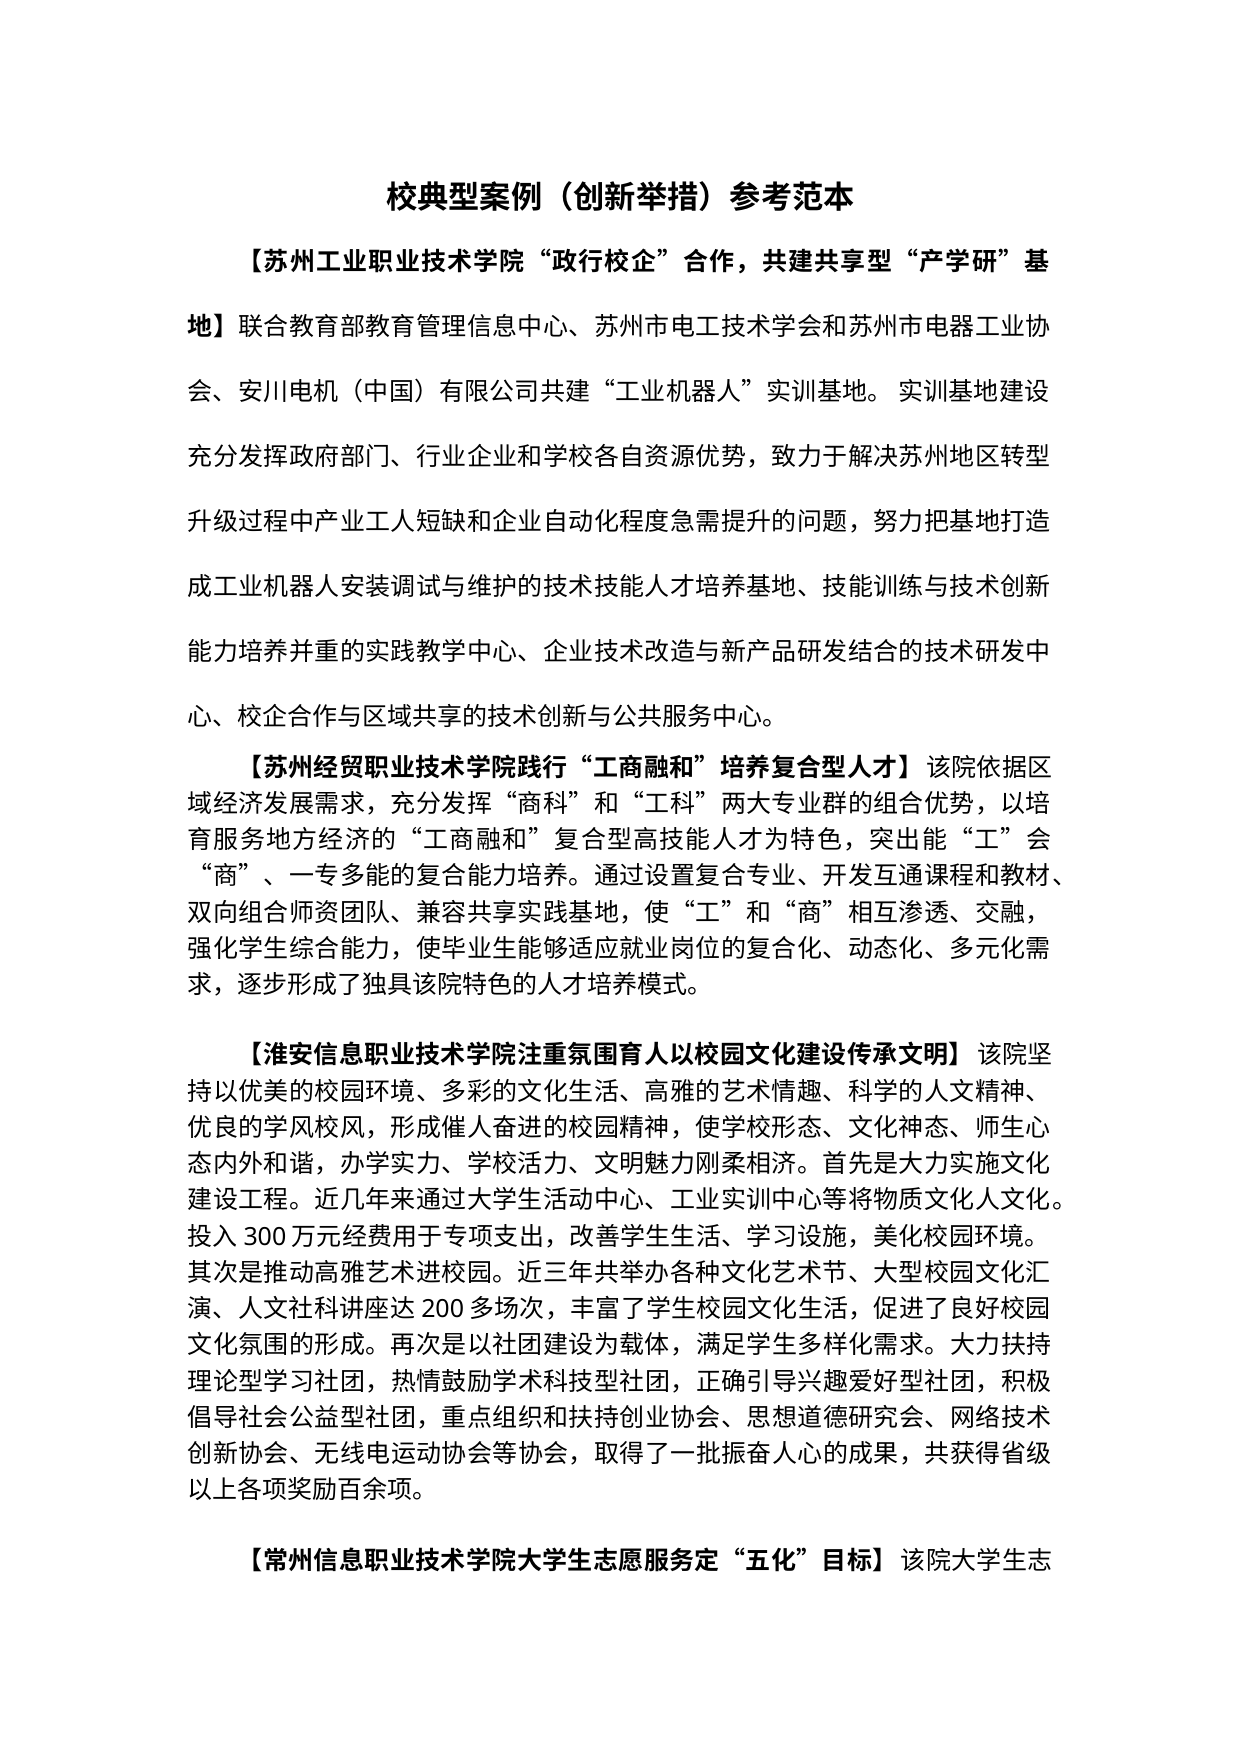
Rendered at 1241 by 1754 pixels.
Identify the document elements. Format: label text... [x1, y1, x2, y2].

text 【淮安信息职业技术学院注重氛围育人以校园文化建设传承文明】该院坚持以优美的校园环境、多彩的文化生活、高雅的艺术情趣、科学的人文精神、优良的学风校风，形成催人奋进的校园精神，使学校形态、文化神态、师生心态内外和谐，办学实力、学校活力、文明魅力刚柔相济。首先是大力实施文化建设工程。近几年来通过大学生活动中心、工业实训中心等将物质文化人文化。投入300万元经费用于专项支出，改善学生生活、学习设施，美化校园环境。其次是推动高雅艺术进校园。近三年共举办各种文化艺术节、大型校园文化汇演、人文社科讲座达200多场次，丰富了学生校园文化生活，促进了良好校园文化氛围的形成。再次是以社团建设为载体，满足学生多样化需求。大力扶持理论型学习社团，热情鼓励学术科技型社团，正确引导兴趣爱好型社团，积极倡导社会公益型社团，重点组织和扶持创业协会、思想道德研究会、网络技术创新协会、无线电运动协会等协会，取得了一批振奋人心的成果，共获得省级以上各项奖励百余项。 [187, 1035, 1053, 1506]
text 【苏州工业职业技术学院“政行校企”合作，共建共享型“产学研”基地】联合教育部教育管理信息中心、苏州市电工技术学会和苏州市电器工业协会、安川电机（中国）有限公司共建“工业机器人”实训基地。 实训基地建设充分发挥政府部门、行业企业和学校各自资源优势，致力于解决苏州地区转型升级过程中产业工人短缺和企业自动化程度急需提升的问题，努力把基地打造成工业机器人安装调试与维护的技术技能人才培养基地、技能训练与技术创新能力培养并重的实践教学中心、企业技术改造与新产品研发结合的技术研发中心、校企合作与区域共享的技术创新与公共服务中心。 [187, 227, 1053, 747]
text 校典型案例（创新举措）参考范本 [187, 162, 1053, 227]
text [187, 1540, 1053, 1576]
text 【苏州经贸职业技术学院践行“工商融和”培养复合型人才】该院依据区域经济发展需求，充分发挥“商科”和“工科”两大专业群的组合优势，以培育服务地方经济的“工商融和”复合型高技能人才为特色，突出能“工”会“商”、一专多能的复合能力培养。通过设置复合专业、开发互通课程和教材、双向组合师资团队、兼容共享实践基地，使“工”和“商”相互渗透、交融，强化学生综合能力，使毕业生能够适应就业岗位的复合化、动态化、多元化需求，逐步形成了独具该院特色的人才培养模式。 [187, 747, 1053, 1001]
